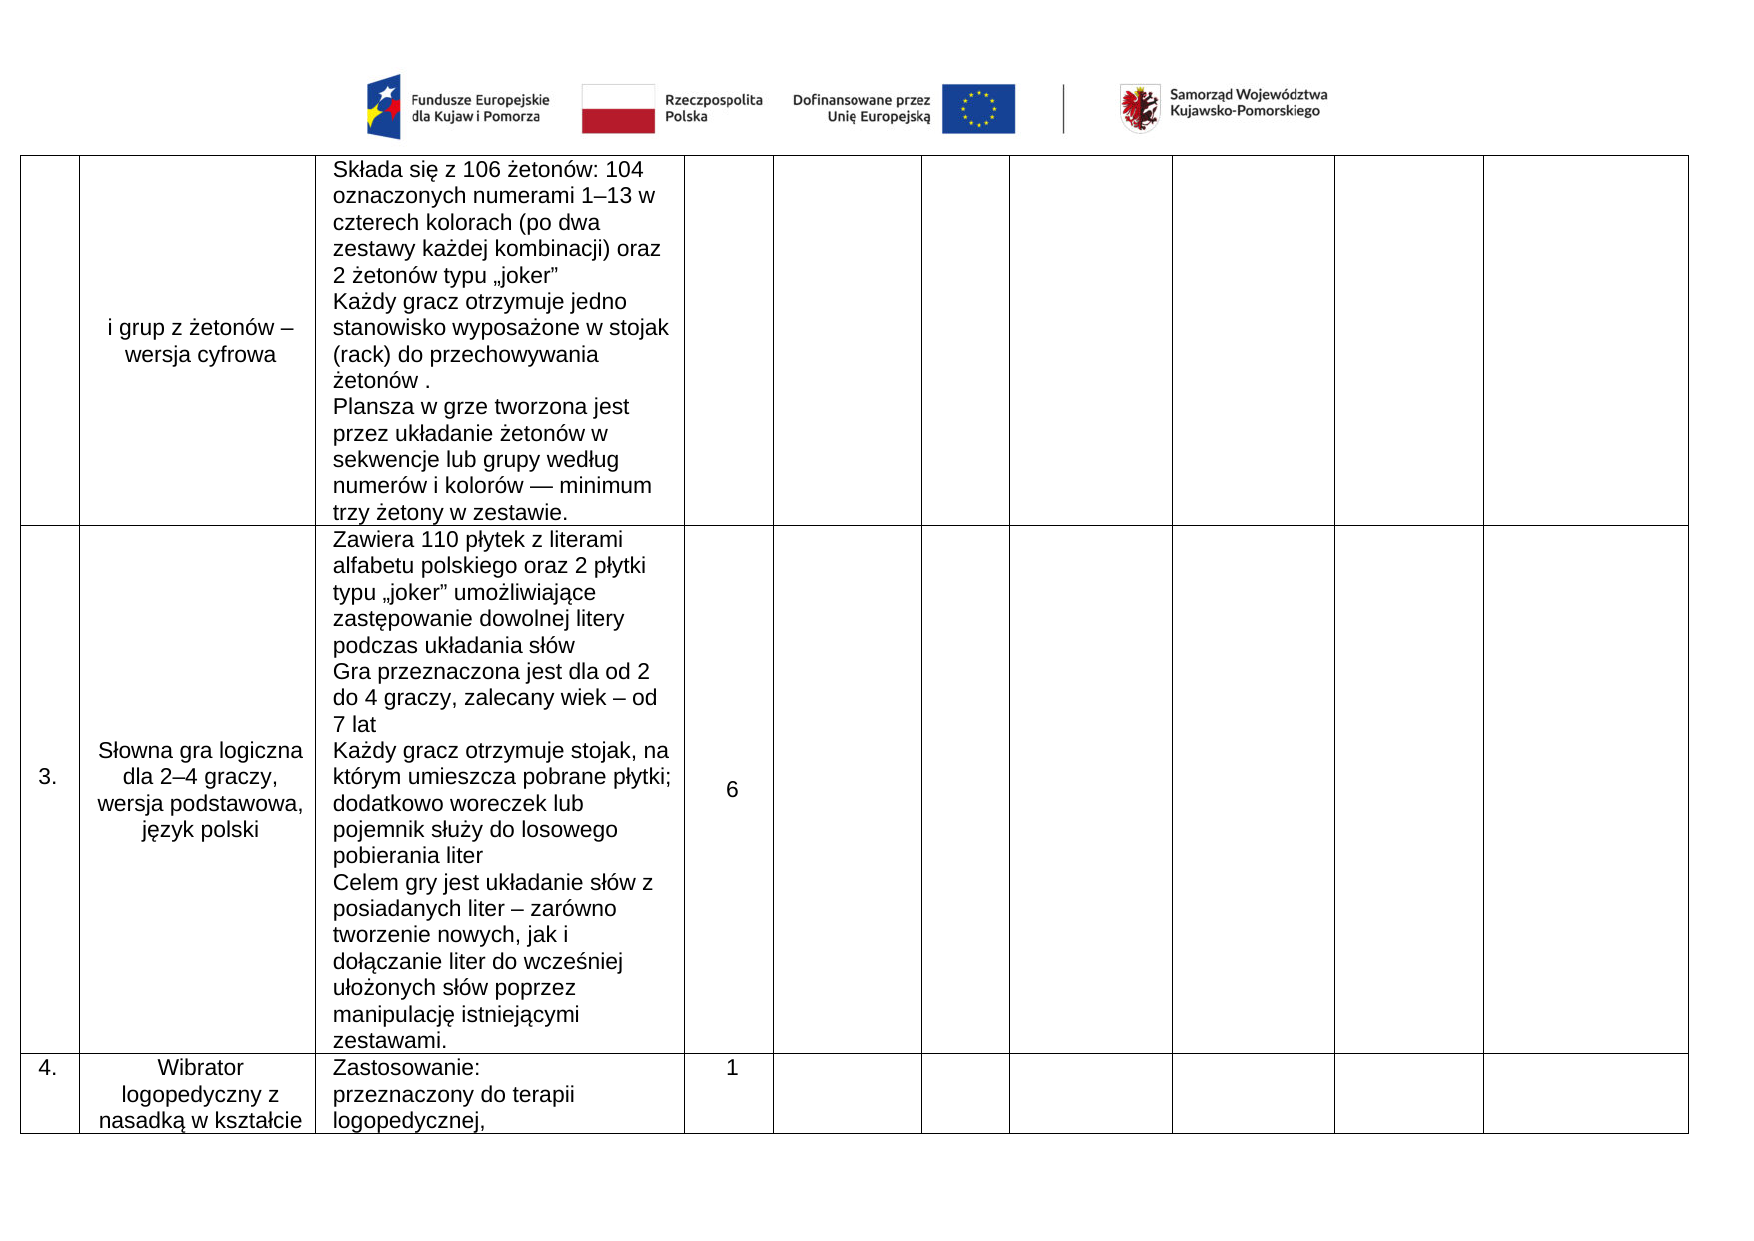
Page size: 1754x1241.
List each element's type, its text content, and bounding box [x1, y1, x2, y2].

table_cell [1484, 156, 1688, 525]
table_cell [922, 156, 1009, 525]
table_cell [1173, 1054, 1334, 1133]
table_cell 6 [685, 156, 773, 525]
table_cell [1173, 526, 1334, 1053]
table_cell 6 [685, 526, 773, 1053]
table_cell Zawiera 110 płytek z literami alfabetu polskiego oraz 2 płytki typu „joker” umożliwiające zastępowanie dowolnej litery podczas układania słów Gra przeznaczona jest dla od 2 do 4 graczy, zalecany wiek – od 7 lat Każdy gracz otrzymuje stojak, na którym umieszcza pobrane płytki; dodatkowo woreczek lub pojemnik służy do losowego pobierania liter Celem gry jest układanie słów z posiadanych liter – zarówno tworzenie nowych, jak i dołączanie liter do wcześniej ułożonych słów poprzez manipulację istniejącymi zestawami. [316, 526, 684, 1053]
table_cell Gra logiczna polegająca na tworzeniu sekwencji i grup z żetonów – wersja cyfrowa [80, 156, 315, 525]
table_cell Słowna gra logiczna dla 2–4 graczy, wersja podstawowa, język polski [80, 526, 315, 1053]
table_cell [21, 526, 79, 1053]
table_cell [1010, 526, 1172, 1053]
table_cell [21, 1054, 79, 1133]
table_cell [774, 1054, 921, 1133]
table_cell [922, 526, 1009, 1053]
table_cell [1335, 156, 1483, 525]
table_cell [1335, 526, 1483, 1053]
picture [351, 59, 1359, 155]
table_cell [1484, 1054, 1688, 1133]
table_cell [1173, 156, 1334, 525]
table_cell [1010, 156, 1172, 525]
table_cell [774, 526, 921, 1053]
table_cell [1484, 526, 1688, 1053]
table_cell Wibrator logopedyczny z nasadką w kształcie łyżeczki [80, 1054, 315, 1133]
table_cell [774, 156, 921, 525]
table_cell [21, 156, 79, 525]
table_cell [922, 1054, 1009, 1133]
table_cell [1335, 1054, 1483, 1133]
table_cell [1010, 1054, 1172, 1133]
table_cell 1 [685, 1054, 773, 1133]
